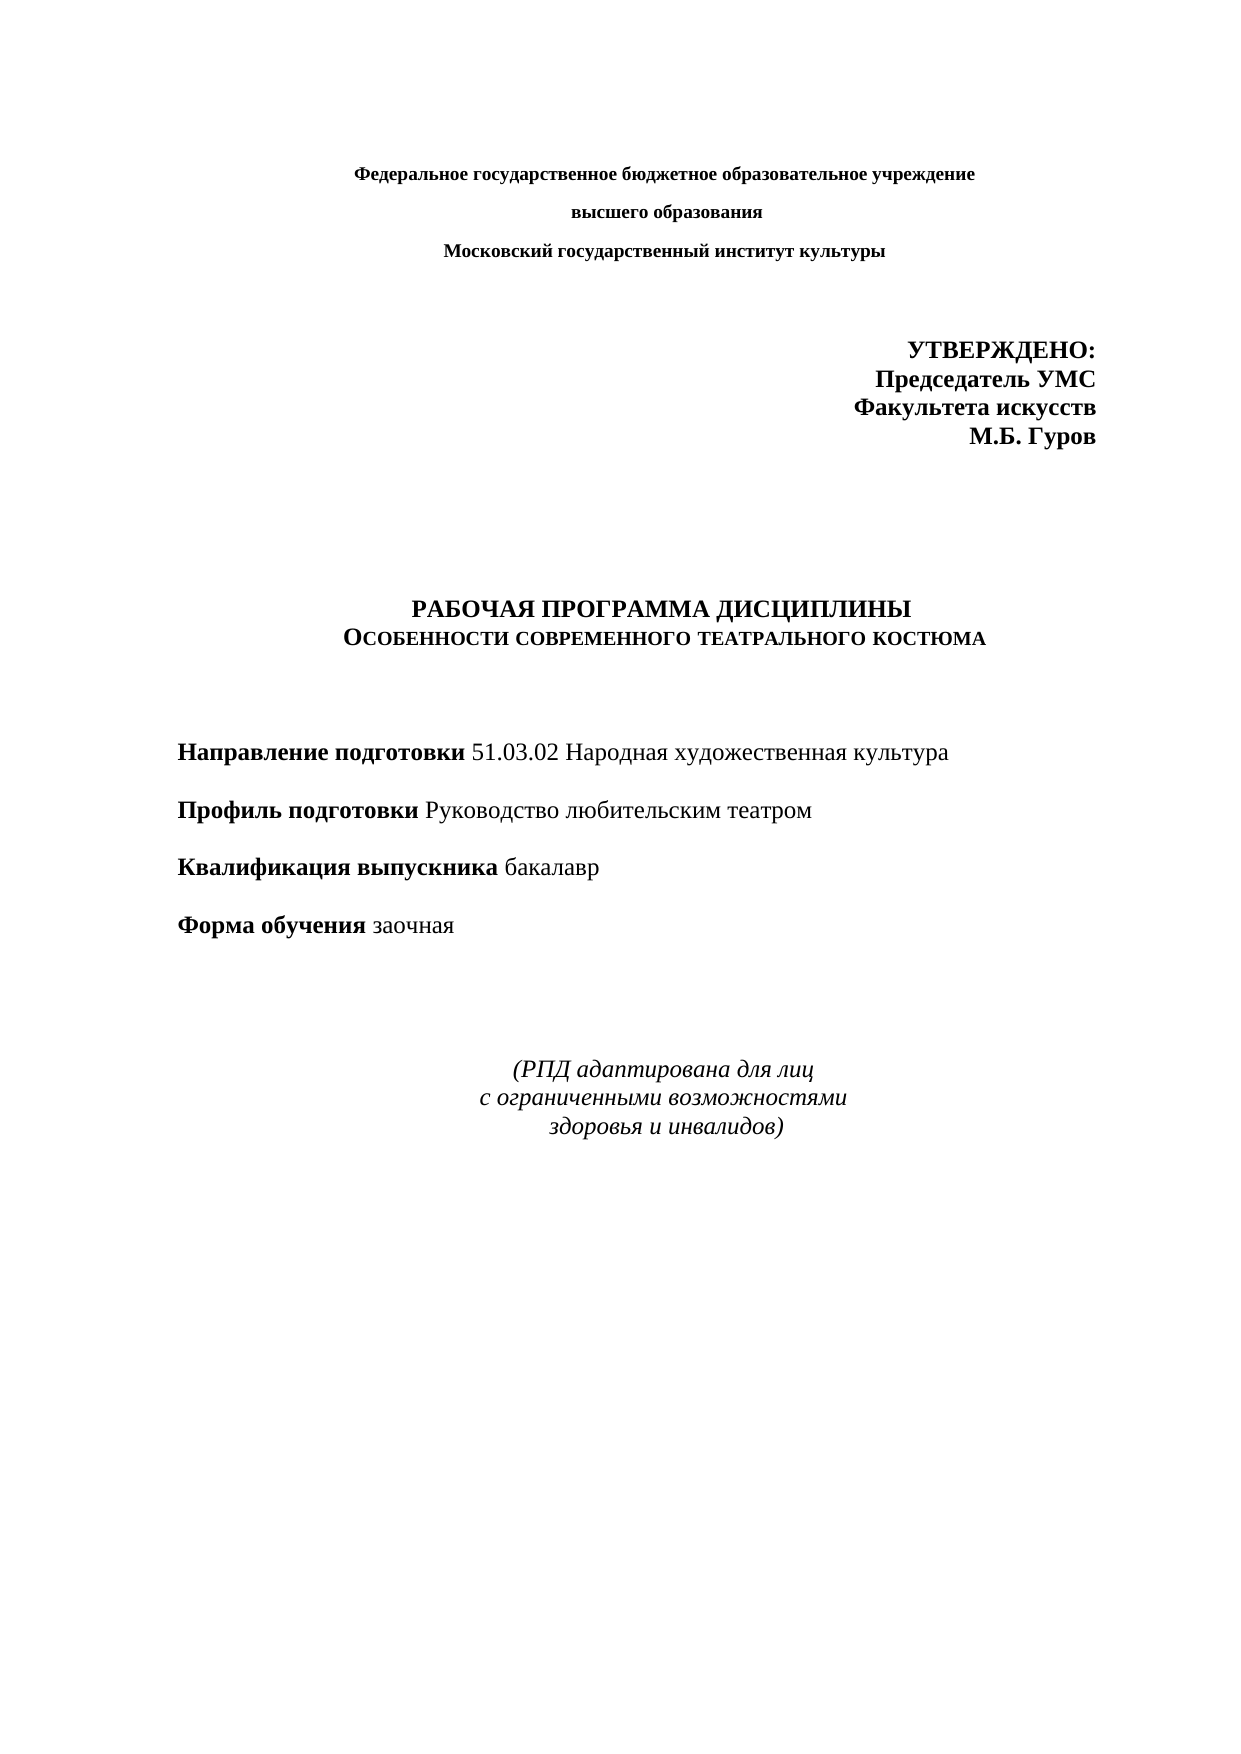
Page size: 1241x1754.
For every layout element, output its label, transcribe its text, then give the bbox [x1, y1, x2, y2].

text здоровья и инвалидов) [177, 1111, 1152, 1140]
text Форма обучения заочная [177, 910, 1152, 939]
text Направление подготовки 51.03.02 Народная художественная культура [177, 737, 1152, 766]
text (РПД адаптирована для лиц [177, 1054, 1152, 1082]
text с ограниченными возможностями [177, 1082, 1152, 1111]
text Квалификация выпускника бакалавр [177, 852, 1152, 881]
text Профиль подготовки Руководство любительским театром [177, 795, 1152, 824]
text РАБОЧАЯ ПРОГРАММА ДИСЦИПЛИНЫ Особенности современного театрального костюма [177, 594, 1152, 651]
text Московский государственный институт культуры [177, 239, 1152, 277]
text высшего образования [177, 201, 1152, 239]
table_header УТВЕРЖДЕНО: Председатель УМС Факультета искусств М.Б. Гуров [665, 335, 1107, 450]
text Федеральное государственное бюджетное образовательное учреждение [177, 162, 1152, 201]
